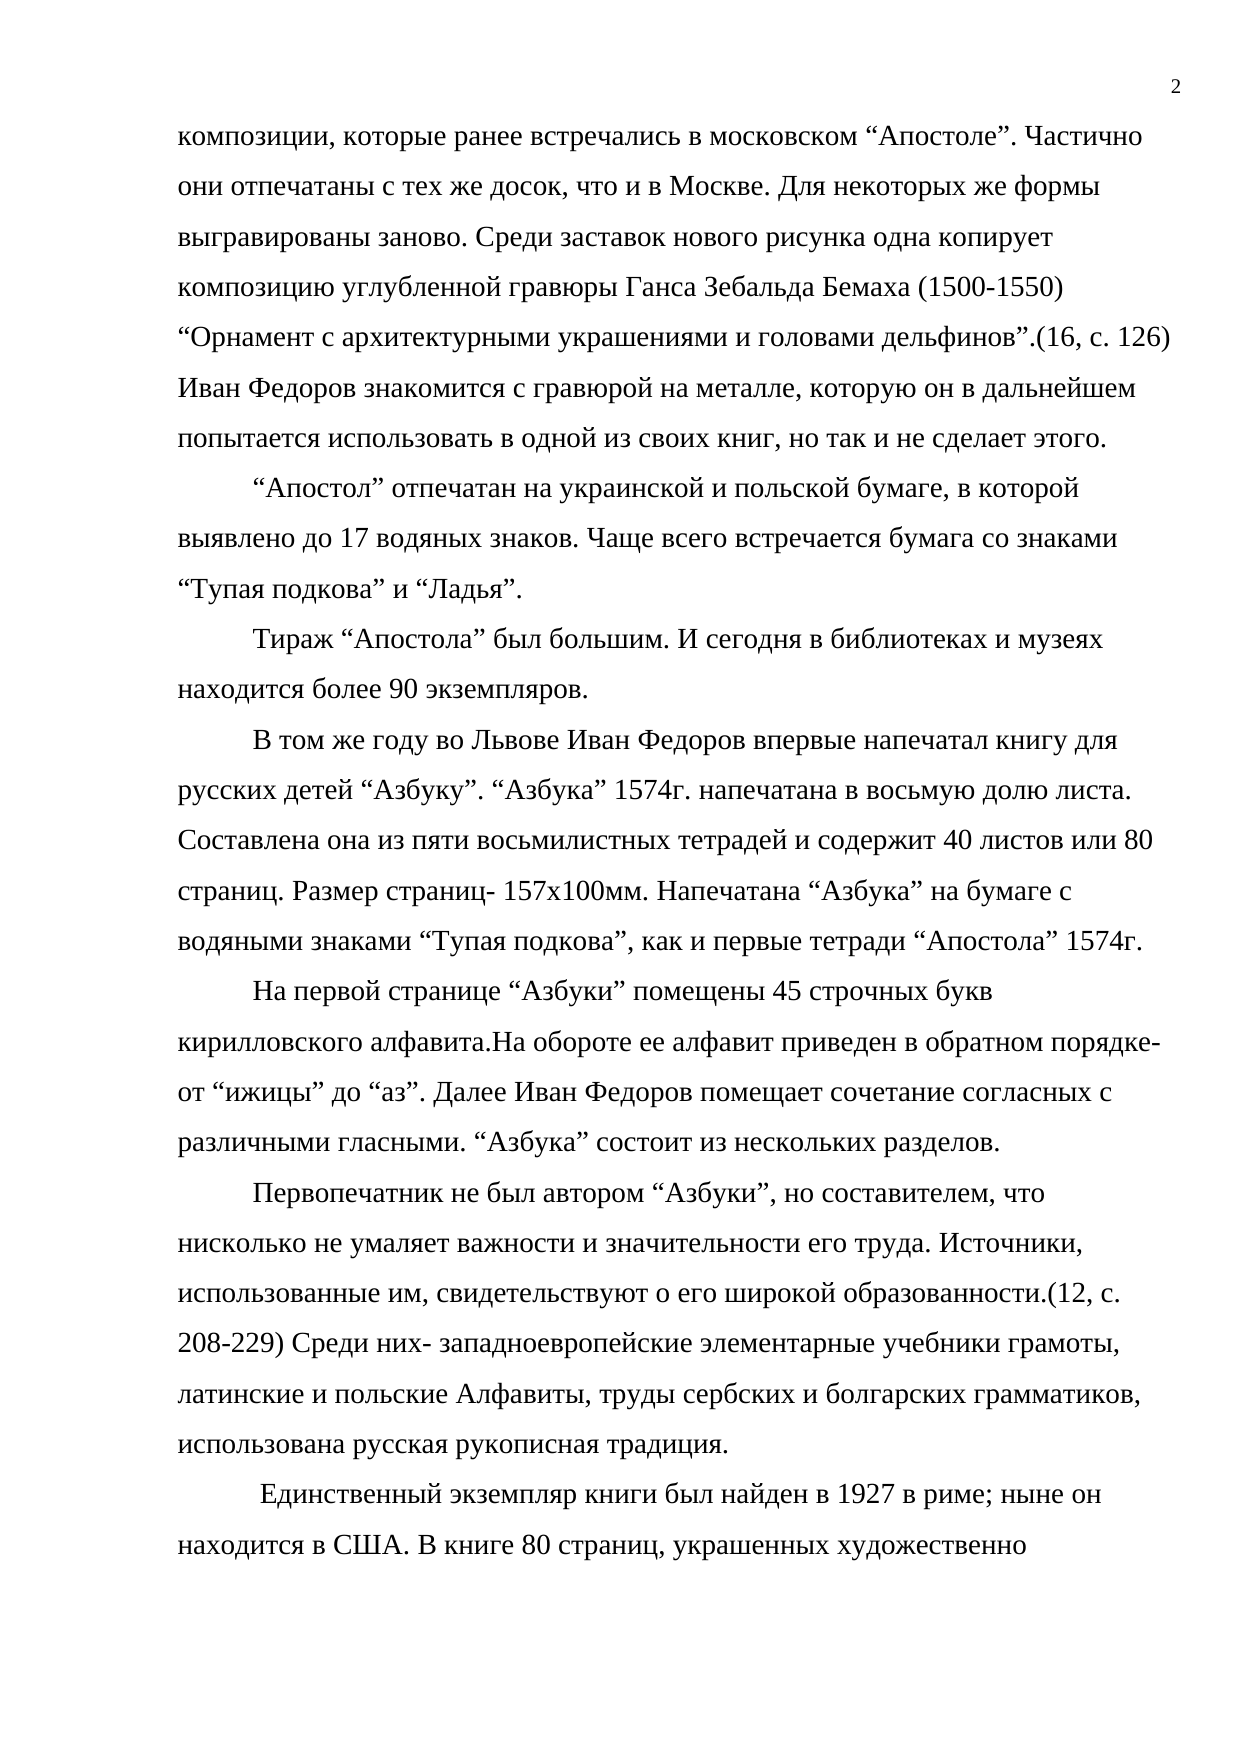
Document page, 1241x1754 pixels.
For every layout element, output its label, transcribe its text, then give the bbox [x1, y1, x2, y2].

text “Апостол” отпечатан на украинской и польской бумаге, в которой выявлено до 17 водяных знаков. Чаще всего встречается бумага со знаками “Тупая подкова” и “Ладья”. [177, 470, 1181, 604]
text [177, 118, 1181, 453]
text На первой странице “Азбуки” помещены 45 строчных букв кирилловского алфавита.На обороте ее алфавит приведен в обратном порядке- от “ижицы” до “аз”. Далее Иван Федоров помещает сочетание согласных с различными гласными. “Азбука” состоит из нескольких разделов. Первопечатник не был автором “Азбуки”, но составителем, что нисколько не умаляет важности и значительности его труда. Источники, использованные им, свидетельствуют о его широкой образованности.(12, с. 208-229) Среди них- западноевропейские элементарные учебники грамоты, латинские и польские Алфавиты, труды сербских и болгарских грамматиков, использована русская рукописная традиция. [177, 973, 1181, 1460]
text Тираж “Апостола” был большим. И сегодня в библиотеках и музеях находится более 90 экземпляров. [177, 621, 1181, 705]
text В том же году во Львове Иван Федоров впервые напечатал книгу для русских детей “Азбуку”. “Азбука” 1574г. напечатана в восьмую долю листа. Составлена она из пяти восьмилистных тетрадей и содержит 40 листов или 80 страниц. Размер страниц- 157х100мм. Напечатана “Азбука” на бумаге с водяными знаками “Тупая подкова”, как и первые тетради “Апостола” 1574г. [177, 722, 1181, 957]
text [177, 1477, 1181, 1560]
